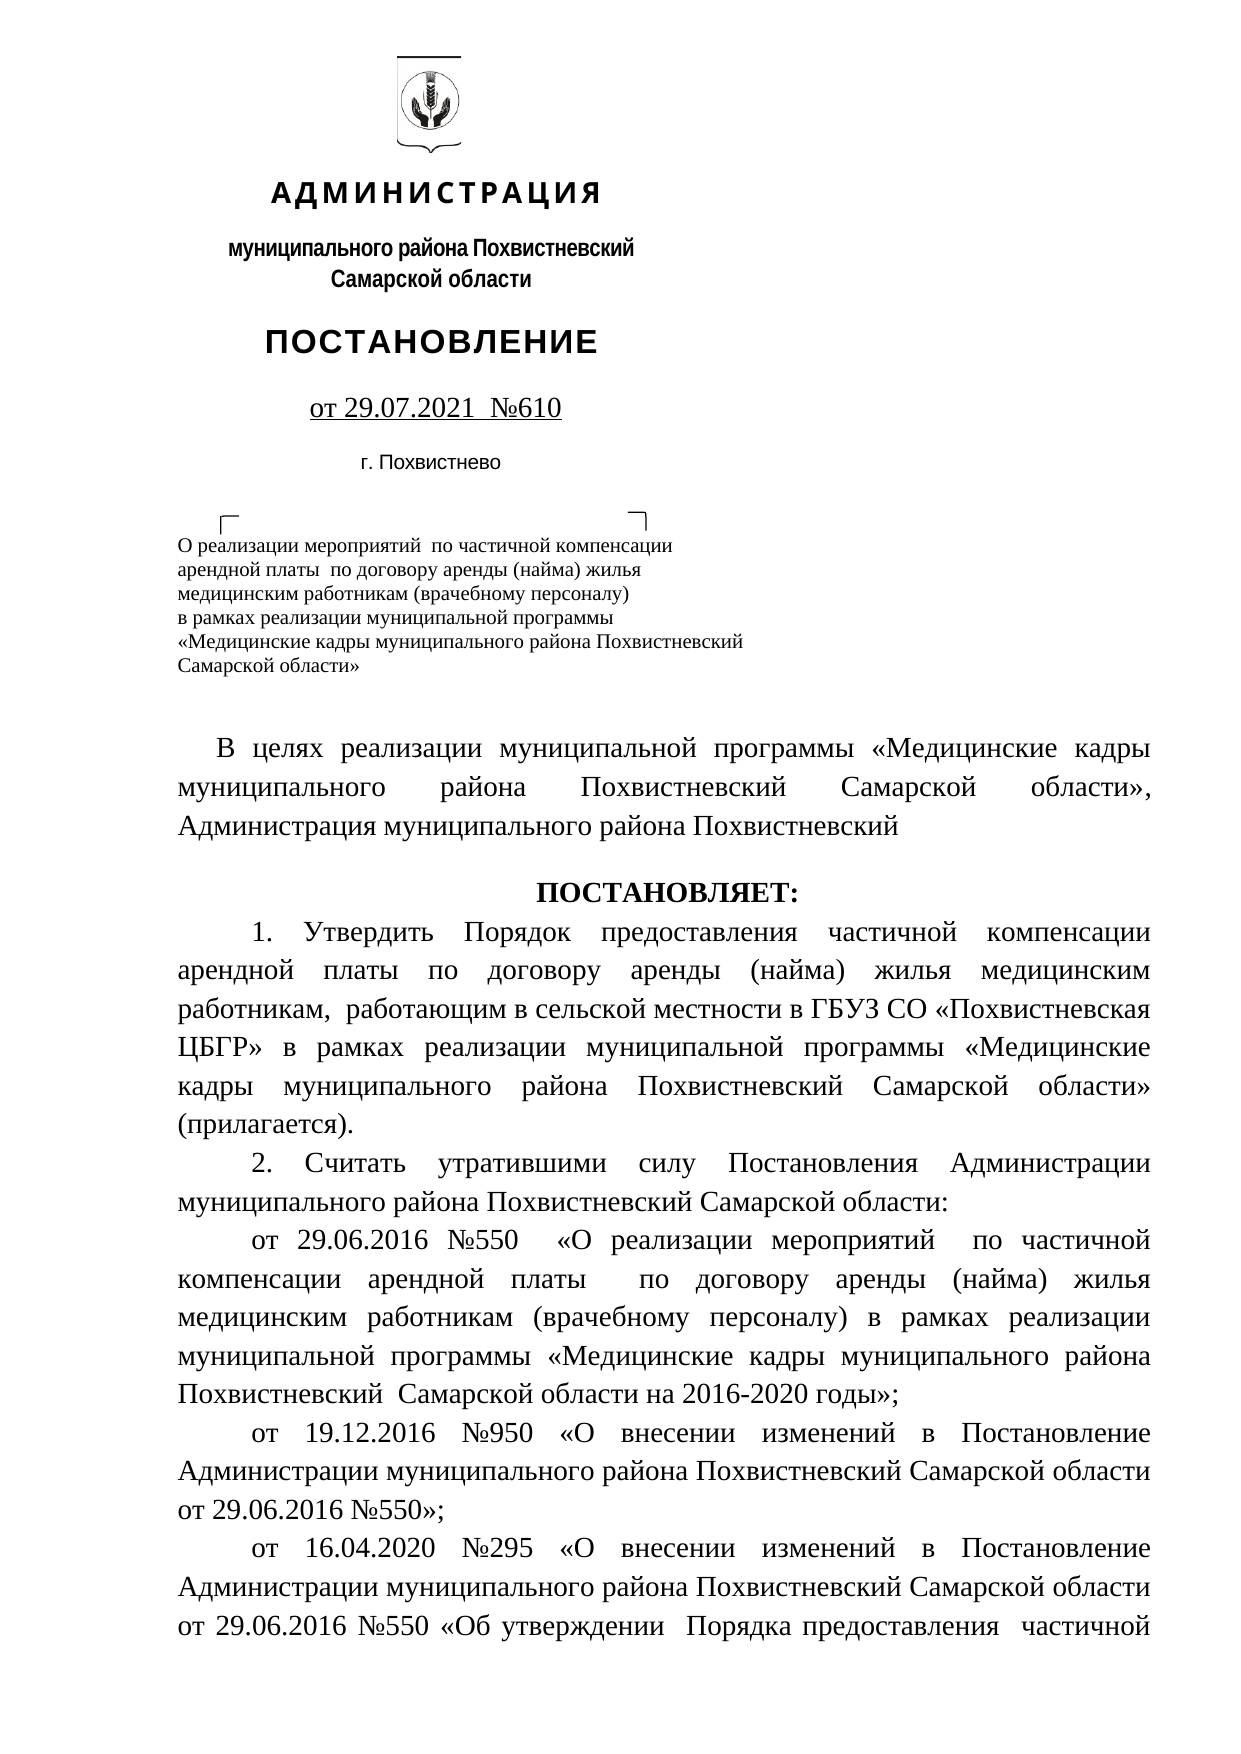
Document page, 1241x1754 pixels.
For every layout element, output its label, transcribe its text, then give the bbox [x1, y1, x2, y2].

text В целях реализации муниципальной программы «Медицинские кадры муниципального района Похвистневский Самарской области», Администрация муниципального района Похвистневский [177, 731, 1152, 841]
text в рамках реализации муниципальной программы [177, 605, 1152, 629]
table_header АДМИНИСТРАЦИЯ муниципального района Похвистневский Самарской области ПОСТАНОВЛЕНИЕ от 29.07.2021 №610 г. Похвистнево [196, 53, 667, 533]
text ПОСТАНОВЛЯЕТ: [177, 875, 1158, 909]
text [177, 1531, 1152, 1641]
text Самарской области» [177, 653, 1152, 677]
text медицинским работникам (врачебному персоналу) [177, 581, 1152, 605]
text О реализации мероприятий по частичной компенсации [177, 533, 1152, 557]
picture [395, 56, 461, 151]
text 1. Утвердить Порядок предоставления частичной компенсации арендной платы по договору аренды (найма) жилья медицинским работникам, работающим в сельской местности в ГБУЗ СО «Похвистневская ЦБГР» в рамках реализации муниципальной программы «Медицинские кадры муниципального района Похвистневский Самарской области» (прилагается). [177, 914, 1152, 1140]
text «Медицинские кадры муниципального района Похвистневский [177, 629, 1152, 653]
text от 29.06.2016 №550 «О реализации мероприятий по частичной компенсации арендной платы по договору аренды (найма) жилья медицинским работникам (врачебному персоналу) в рамках реализации муниципальной программы «Медицинские кадры муниципального района Похвистневский Самарской области на 2016-2020 годы»; [177, 1222, 1152, 1410]
text арендной платы по договору аренды (найма) жилья [177, 557, 1152, 581]
text от 19.12.2016 №950 «О внесении изменений в Постановление Администрации муниципального района Похвистневский Самарской области от 29.06.2016 №550»; [177, 1415, 1152, 1526]
text 2. Считать утратившими силу Постановления Администрации муниципального района Похвистневский Самарской области: [177, 1145, 1152, 1217]
